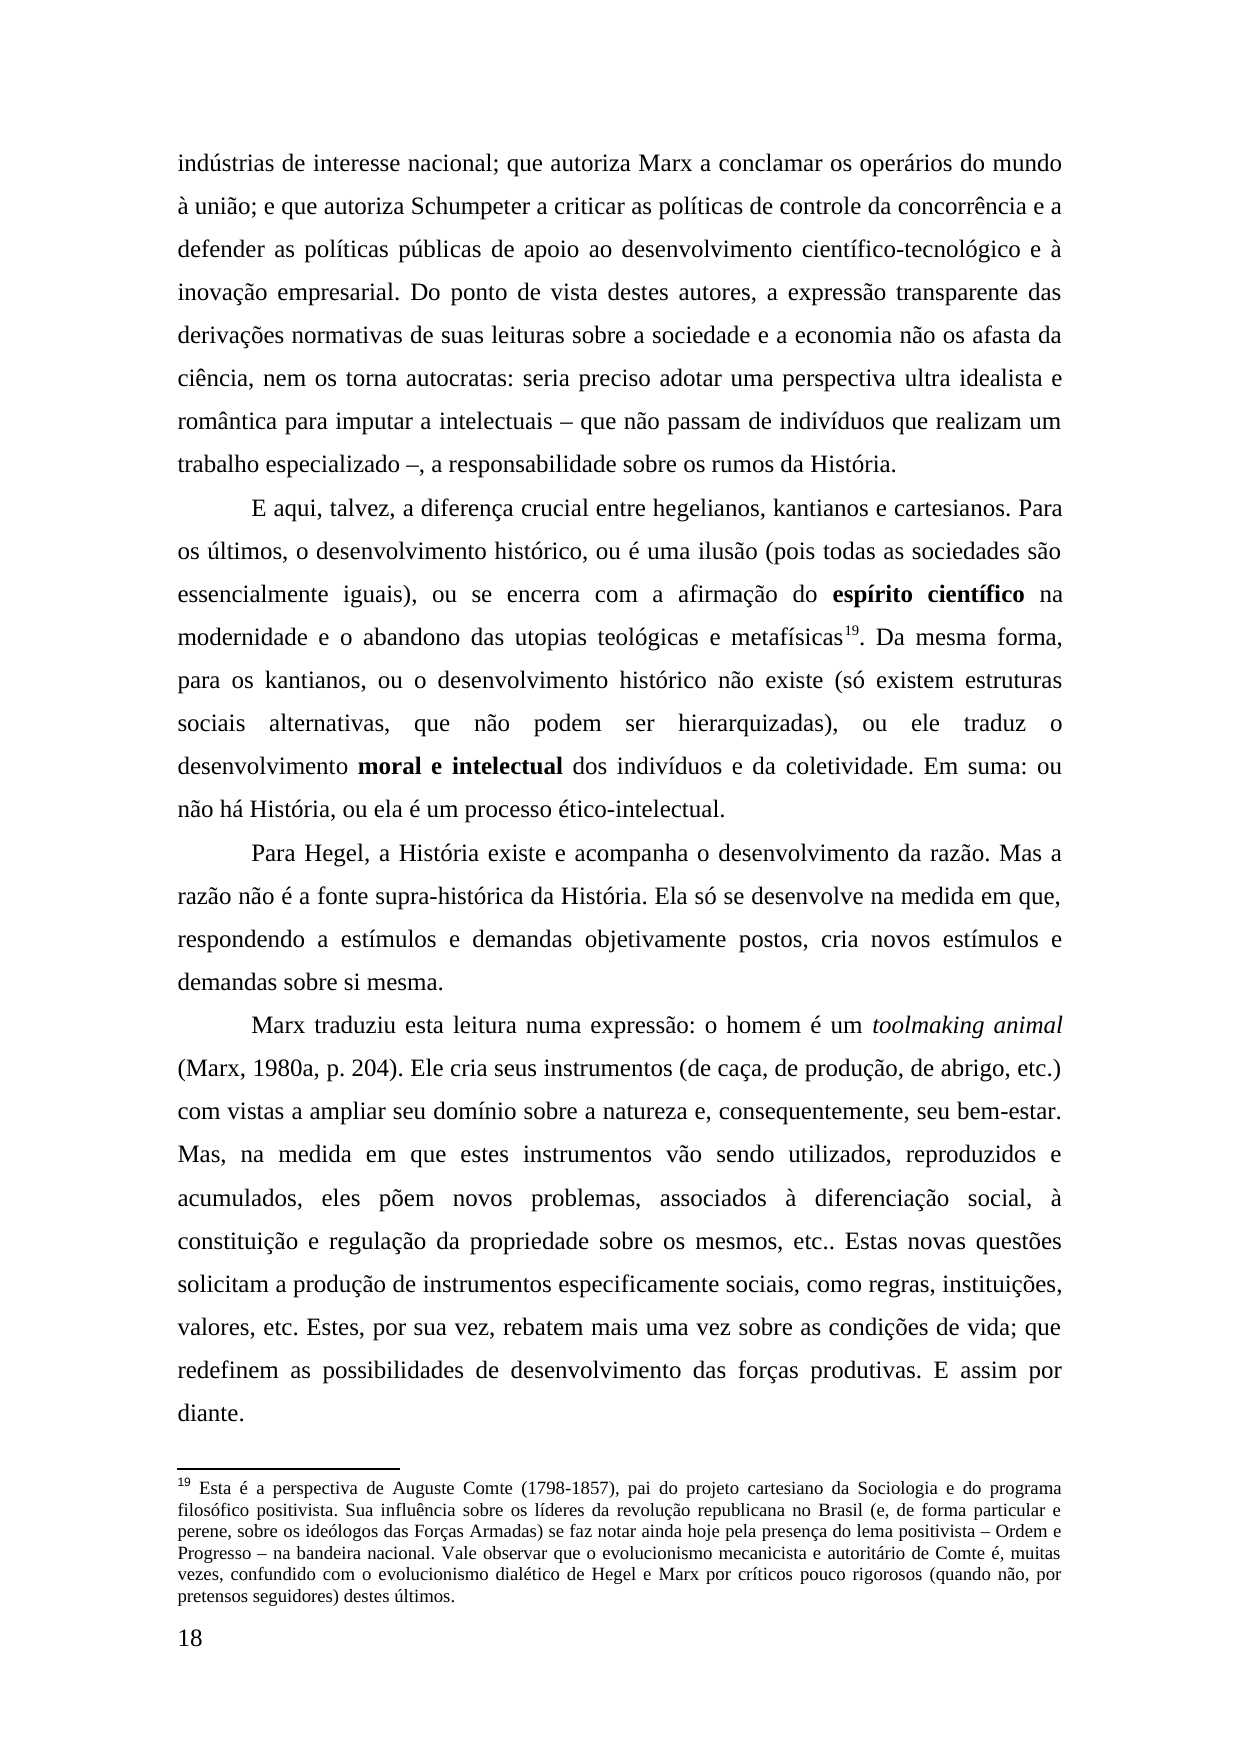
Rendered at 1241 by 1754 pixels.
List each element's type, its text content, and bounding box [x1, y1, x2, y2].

text Marx traduziu esta leitura numa expressão: o homem é um toolmaking animal (Marx, 1980a, p. 204). Ele cria seus instrumentos (de caça, de produção, de abrigo, etc.) com vistas a ampliar seu domínio sobre a natureza e, consequentemente, seu bem-estar. Mas, na medida em que estes instrumentos vão sendo utilizados, reproduzidos e acumulados, eles põem novos problemas, associados à diferenciação social, à constituição e regulação da propriedade sobre os mesmos, etc.. Estas novas questões solicitam a produção de instrumentos especificamente sociais, como regras, instituições, valores, etc. Estes, por sua vez, rebatem mais uma vez sobre as condições de vida; que redefinem as possibilidades de desenvolvimento das forças produtivas. E assim por diante. [177, 1010, 1063, 1427]
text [177, 148, 1063, 478]
text Para Hegel, a História existe e acompanha o desenvolvimento da razão. Mas a razão não é a fonte supra-histórica da História. Ela só se desenvolve na medida em que, respondendo a estímulos e demandas objetivamente postos, cria novos estímulos e demandas sobre si mesma. [177, 838, 1063, 996]
text E aqui, talvez, a diferença crucial entre hegelianos, kantianos e cartesianos. Para os últimos, o desenvolvimento histórico, ou é uma ilusão (pois todas as sociedades são essencialmente iguais), ou se encerra com a afirmação do espírito científico na modernidade e o abandono das utopias teológicas e metafísicas. Da mesma forma, para os kantianos, ou o desenvolvimento histórico não existe (só existem estruturas sociais alternativas, que não podem ser hierarquizadas), ou ele traduz o desenvolvimento moral e intelectual dos indivíduos e da coletividade. Em suma: ou não há História, ou ela é um processo ético-intelectual. [177, 493, 1063, 823]
